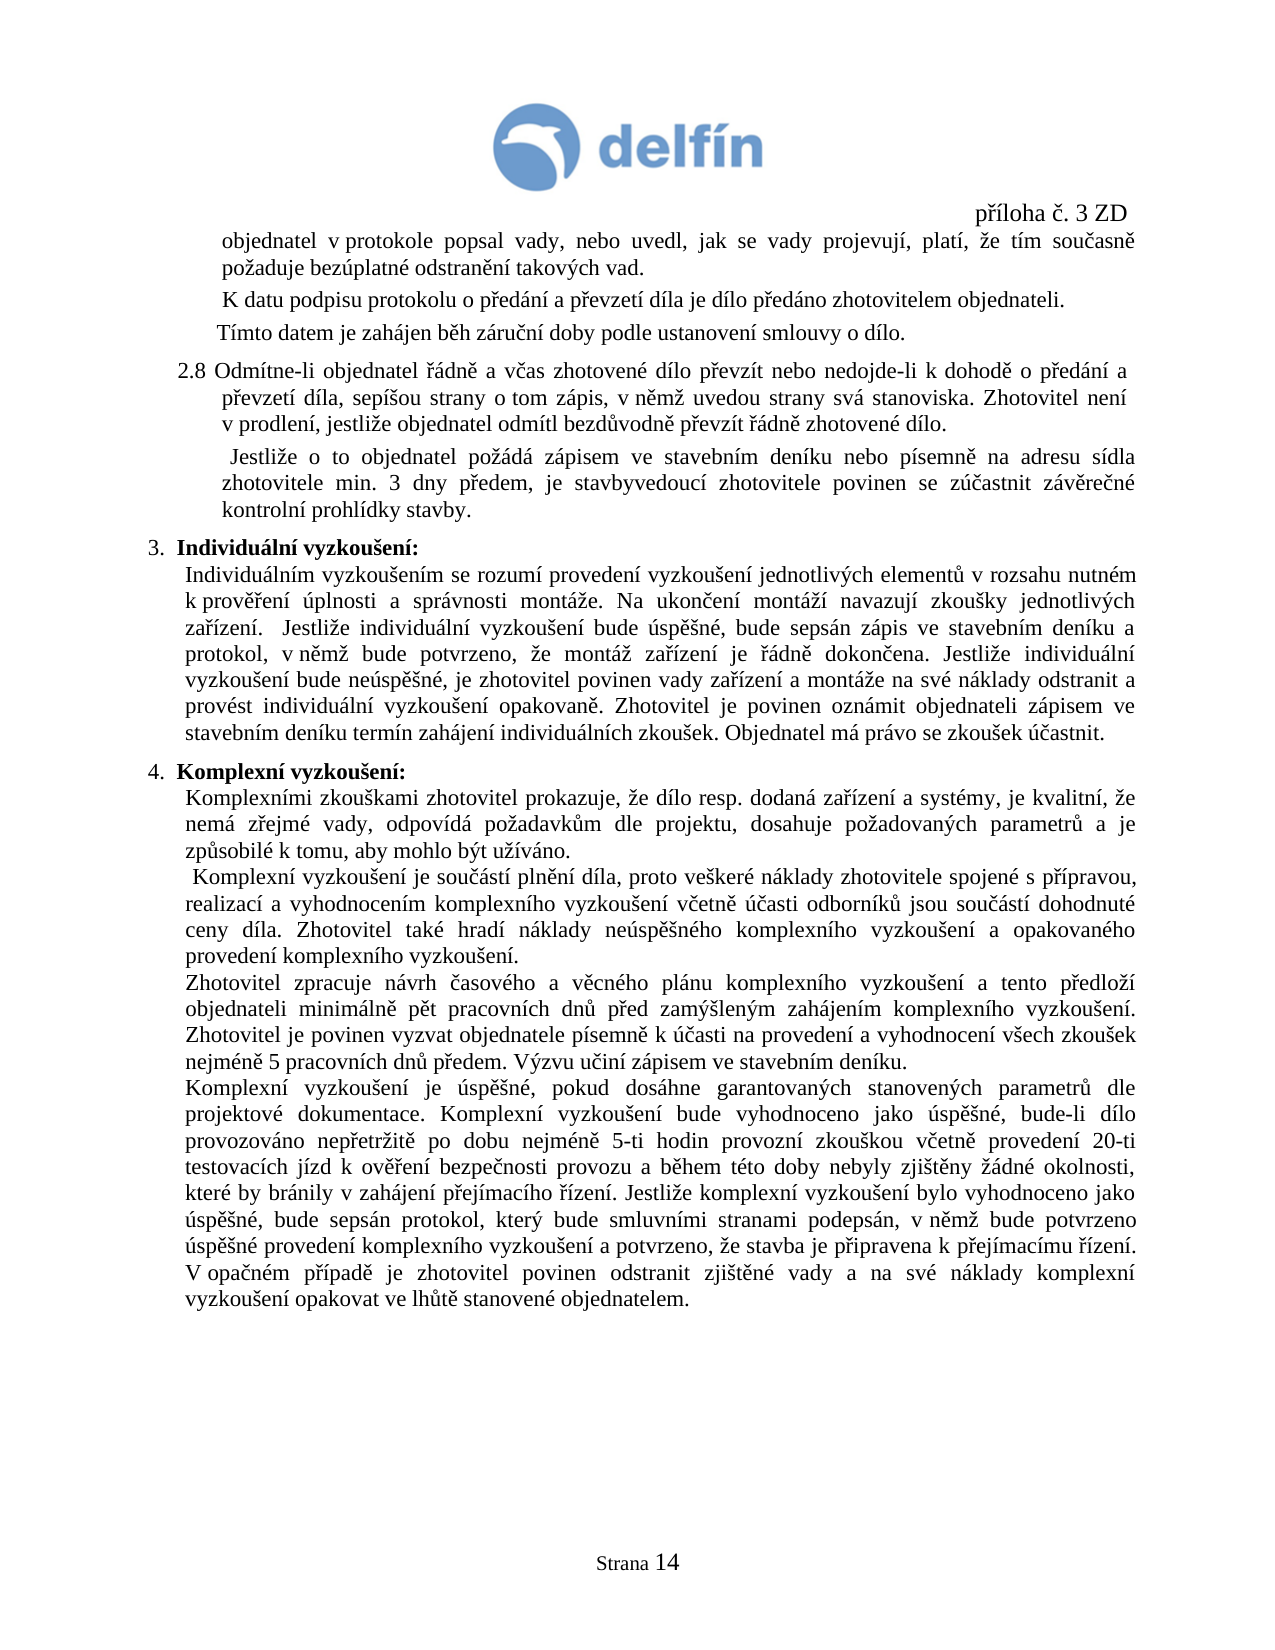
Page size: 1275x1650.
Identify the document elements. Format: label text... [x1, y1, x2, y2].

text Individuálním vyzkoušením se rozumí provedení vyzkoušení jednotlivých elementů v rozsahu nutném k prověření úplnosti a správnosti montáže. Na ukončení montáží navazují zkoušky jednotlivých zařízení. Jestliže individuální vyzkoušení bude úspěšné, bude sepsán zápis ve stavebním deníku a protokol, v němž bude potvrzeno, že montáž zařízení je řádně dokončena. Jestliže individuální vyzkoušení bude neúspěšné, je zhotovitel povinen vady zařízení a montáže na své náklady odstranit a provést individuální vyzkoušení opakovaně. Zhotovitel je povinen oznámit objednateli zápisem ve stavebním deníku termín zahájení individuálních zkoušek. Objednatel má právo se zkoušek účastnit. [185, 561, 1137, 745]
text K datu podpisu protokolu o předání a převzetí díla je dílo předáno zhotovitelem objednateli. [148, 286, 1137, 312]
text Komplexními zkouškami zhotovitel prokazuje, že dílo resp. dodaná zařízení a systémy, je kvalitní, že nemá zřejmé vady, odpovídá požadavkům dle projektu, dosahuje požadovaných parametrů a je způsobilé k tomu, aby mohlo být užíváno. [185, 784, 1137, 863]
text 3. Individuální vyzkoušení: [148, 534, 1137, 561]
text Tímto datem je zahájen běh záruční doby podle ustanovení smlouvy o dílo. [148, 319, 1137, 345]
text Komplexní vyzkoušení je úspěšné, pokud dosáhne garantovaných stanovených parametrů dle projektové dokumentace. Komplexní vyzkoušení bude vyhodnoceno jako úspěšné, bude-li dílo provozováno nepřetržitě po dobu nejméně 5-ti hodin provozní zkouškou včetně provedení 20-ti testovacích jízd k ověření bezpečnosti provozu a během této doby nebyly zjištěny žádné okolnosti, které by bránily v zahájení přejímacího řízení. Jestliže komplexní vyzkoušení bylo vyhodnoceno jako úspěšné, bude sepsán protokol, který bude smluvními stranami podepsán, v němž bude potvrzeno úspěšné provedení komplexního vyzkoušení a potvrzeno, že stavba je připravena k přejímacímu řízení. V opačném případě je zhotovitel povinen odstranit zjištěné vady a na své náklady komplexní vyzkoušení opakovat ve lhůtě stanovené objednatelem. [185, 1074, 1137, 1311]
text Jestliže o to objednatel požádá zápisem ve stavebním deníku nebo písemně na adresu sídla zhotovitele min. 3 dny předem, je stavbyvedoucí zhotovitele povinen se zúčastnit závěrečné kontrolní prohlídky stavby. [207, 443, 1137, 522]
picture [458, 73, 797, 222]
text Zhotovitel zpracuje návrh časového a věcného plánu komplexního vyzkoušení a tento předloží objednateli minimálně pět pracovních dnů před zamýšleným zahájením komplexního vyzkoušení. Zhotovitel je povinen vyzvat objednatele písemně k účasti na provedení a vyhodnocení všech zkoušek nejméně 5 pracovních dnů předem. Výzvu učiní zápisem ve stavebním deníku. [185, 969, 1137, 1074]
text Komplexní vyzkoušení je součástí plnění díla, proto veškeré náklady zhotovitele spojené s přípravou, realizací a vyhodnocením komplexního vyzkoušení včetně účasti odborníků jsou součástí dohodnuté ceny díla. Zhotovitel také hradí náklady neúspěšného komplexního vyzkoušení a opakovaného provedení komplexního vyzkoušení. [185, 863, 1137, 969]
text 2.8 Odmítne-li objednatel řádně a včas zhotovené dílo převzít nebo nedojde-li k dohodě o předání a převzetí díla, sepíšou strany o tom zápis, v němž uvedou strany svá stanoviska. Zhotovitel není v prodlení, jestliže objednatel odmítl bezdůvodně převzít řádně zhotovené dílo. [177, 358, 1127, 437]
text 4. Komplexní vyzkoušení: [148, 758, 1137, 784]
